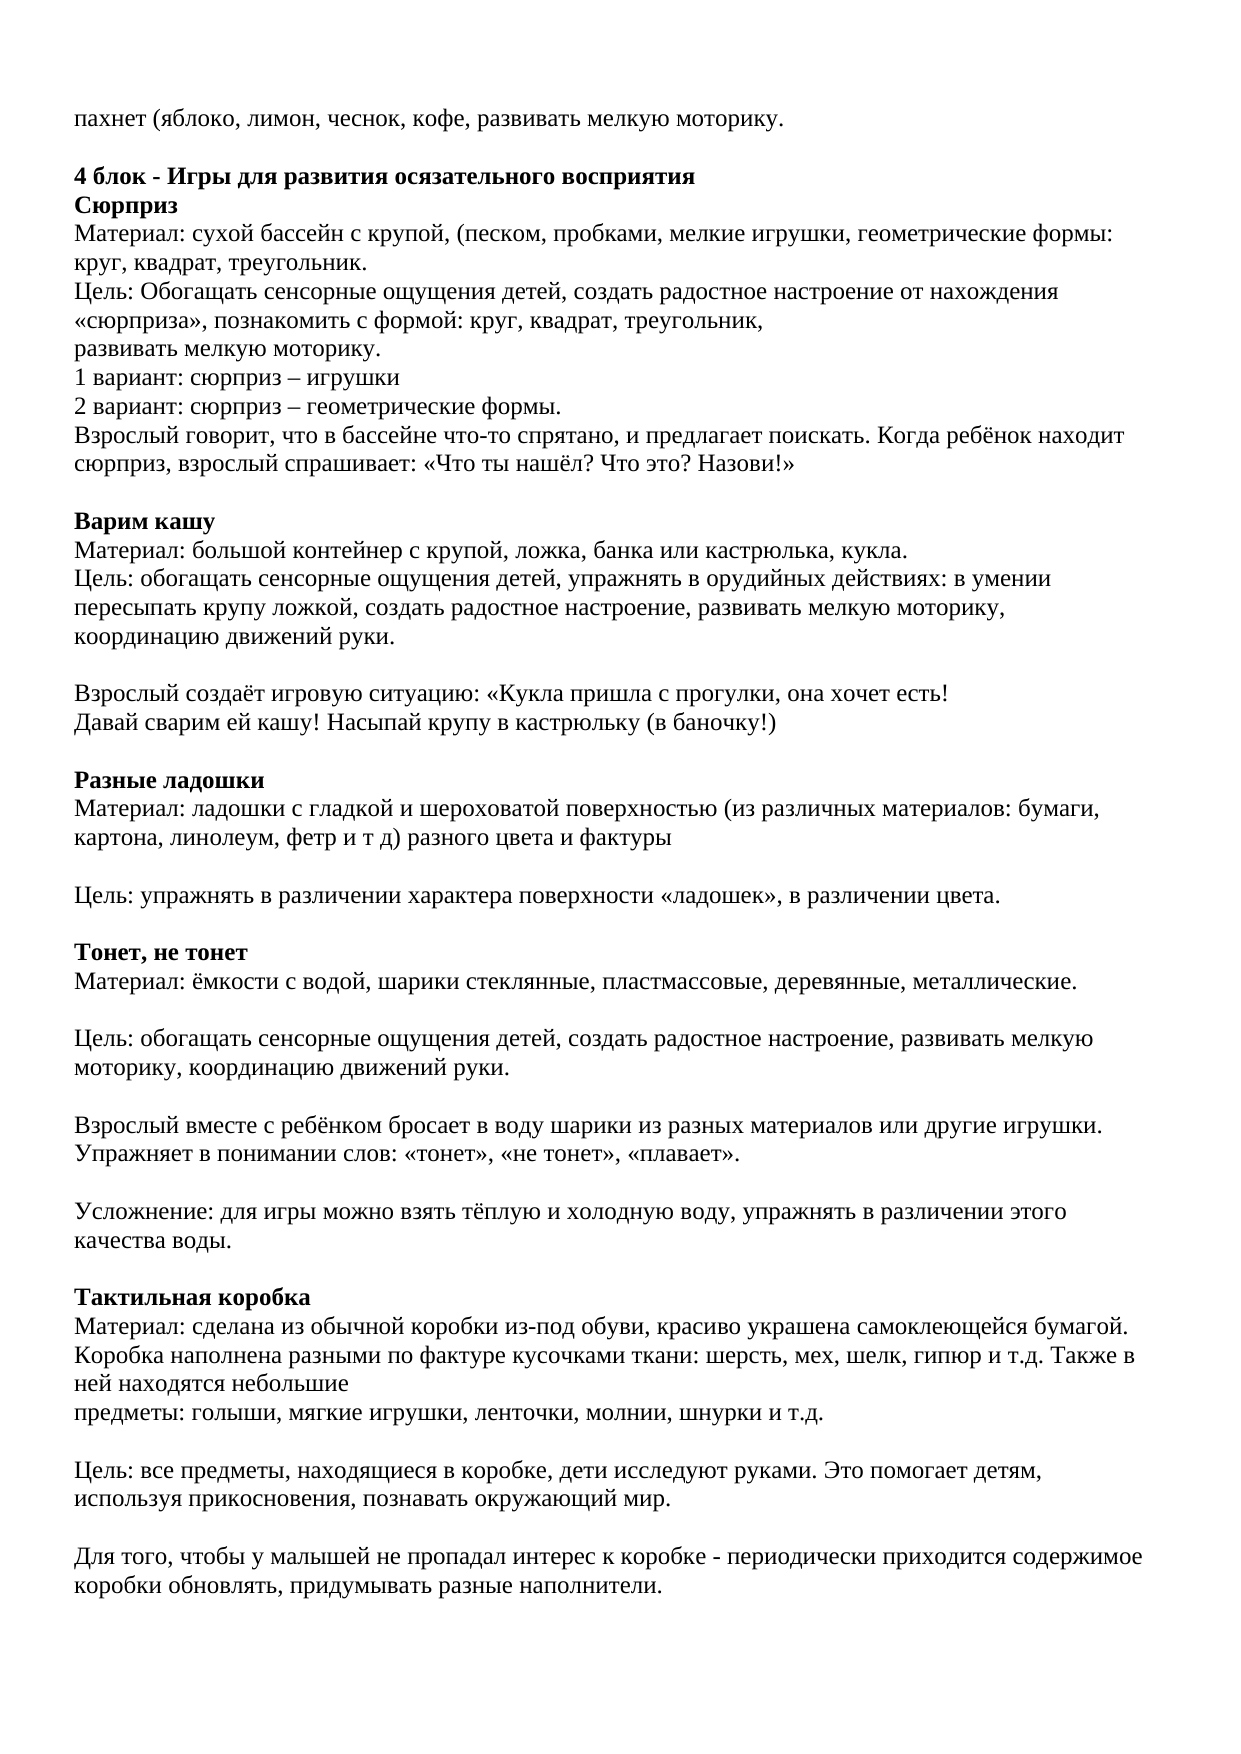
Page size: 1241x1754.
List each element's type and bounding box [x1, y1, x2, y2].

text [74, 103, 1152, 1627]
